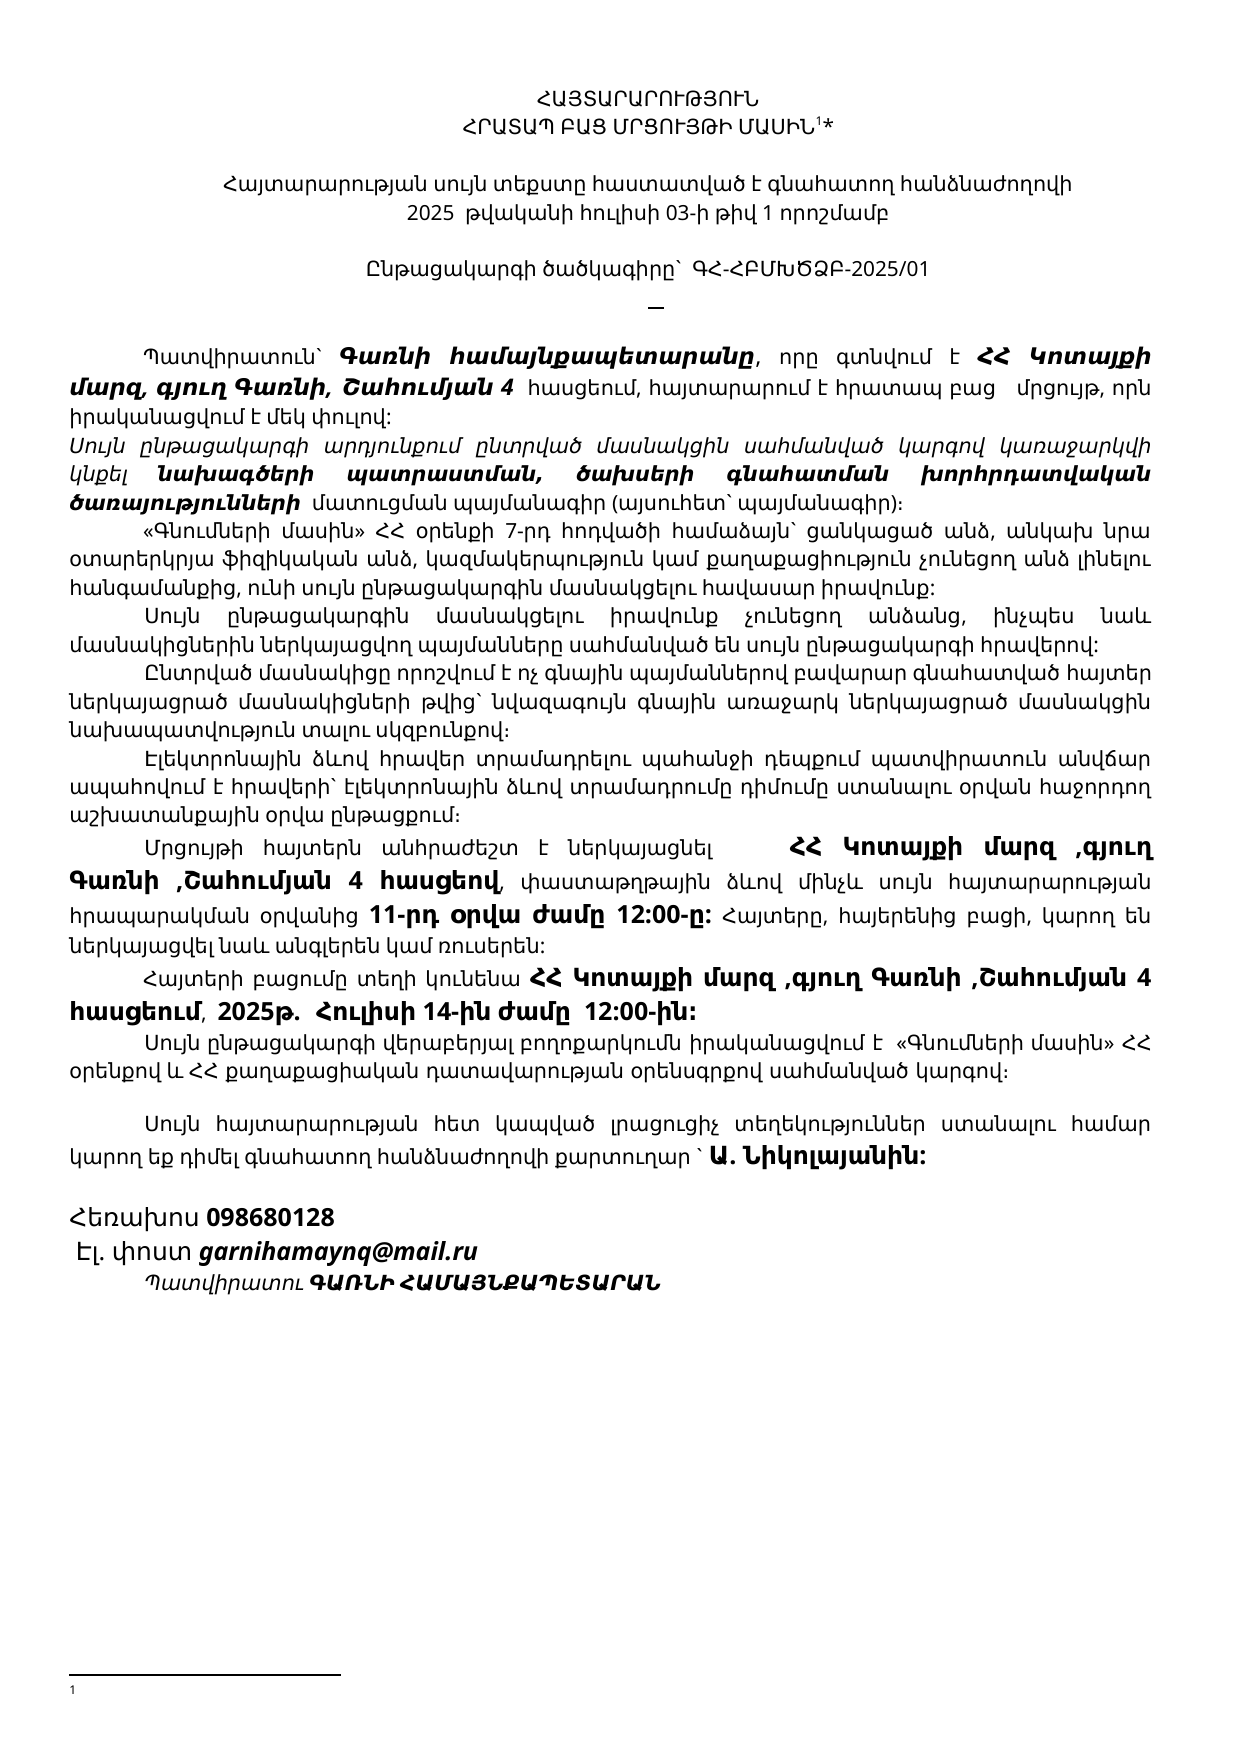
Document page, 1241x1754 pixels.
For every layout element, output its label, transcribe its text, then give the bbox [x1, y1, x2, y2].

text ՀԱՅՏԱՐԱՐՈՒԹՅՈՒՆ [69, 84, 1152, 112]
text Հեռախոս 098680128 [69, 1200, 1152, 1234]
text ՀՐԱՏԱՊ ԲԱՑ ՄՐՑՈՒՅԹԻ ՄԱՍԻՆ* [69, 112, 1152, 141]
text Սույն ընթացակարգին մասնակցելու իրավունք չունեցող անձանց, ինչպես նաև մասնակիցներին ներկայացվող պայմանները սահմանված են սույն ընթացակարգի հրավերով: [69, 601, 1152, 658]
text Մրցույթի հայտերն անհրաժեշտ է ներկայացնել ՀՀ Կոտայքի մարզ ,գյուղ Գառնի ,Շահումյան 4 հասցեով, փաստաթղթային ձևով մինչև սույն հայտարարության հրապարակման օրվանից 11-րդ օրվա ժամը 12:00-ը: Հայտերը, հայերենից բացի, կարող են ներկայացվել նաև անգլերեն կամ ռուսերեն: [69, 829, 1152, 959]
text Սույն ընթացակարգի արդյունքում ընտրված մասնակցին սահմանված կարգով կառաջարկվի կնքել նախագծերի պատրաստման, ծախսերի գնահատման խորհրդատվական ծառայությունների մատուցման պայմանագիր (այսուհետ` պայմանագիր)։ [69, 431, 1152, 516]
text Հայտարարության սույն տեքստը հաստատված է գնահատող հանձնաժողովի [69, 169, 1152, 198]
text Հայտերի բացումը տեղի կունենա ՀՀ Կոտայքի մարզ ,գյուղ Գառնի ,Շահումյան 4 հասցեում, 2025թ. Հուլիսի 14-ին ժամը 12:00-ին։ [69, 959, 1152, 1028]
text Ընթացակարգի ծածկագիրը` ԳՀ-ՀԲՄԽԾՁԲ-2025/01 [69, 254, 1152, 283]
text Սույն հայտարարության հետ կապված լրացուցիչ տեղեկություններ ստանալու համար կարող եք դիմել գնահատող հանձնաժողովի քարտուղար ` Ա. Նիկոլայանին: [69, 1109, 1152, 1171]
text Ընտրված մասնակիցը որոշվում է ոչ գնային պայմաններով բավարար գնահատված հայտեր ներկայացրած մասնակիցների թվից` նվազագույն գնային առաջարկ ներկայացրած մասնակցին նախապատվություն տալու սկզբունքով։ [69, 658, 1152, 744]
text Պատվիրատուն` Գառնի համայնքապետարանը, որը գտնվում է ՀՀ Կոտայքի մարզ, գյուղ Գառնի, Շահումյան 4 հասցեում, հայտարարում է հրատապ բաց մրցույթ, որն իրականացվում է մեկ փուլով: [69, 340, 1152, 431]
text Պատվիրատու ԳԱՌՆԻ ՀԱՄԱՅՆՔԱՊԵՏԱՐԱՆ [69, 1268, 1152, 1296]
text «Գնումների մասին» ՀՀ օրենքի 7-րդ հոդվածի համաձայն` ցանկացած անձ, անկախ նրա օտարերկրյա ֆիզիկական անձ, կազմակերպություն կամ քաղաքացիություն չունեցող անձ լինելու հանգամանքից, ունի սույն ընթացակարգին մասնակցելու հավասար իրավունք: [69, 516, 1152, 601]
text Էլ. փոստ garnihamaynq@mail.ru [69, 1234, 1152, 1268]
text Էլեկտրոնային ձևով հրավեր տրամադրելու պահանջի դեպքում պատվիրատուն անվճար ապահովում է հրավերի` էլեկտրոնային ձևով տրամադրումը դիմումը ստանալու օրվան հաջորդող աշխատանքային օրվա ընթացքում։ [69, 744, 1152, 829]
text 2025 թվականի հուլիսի 03-ի թիվ 1 որոշմամբ [69, 198, 1152, 226]
text Սույն ընթացակարգի վերաբերյալ բողոքարկումն իրականացվում է «Գնումների մասին» ՀՀ օրենքով և ՀՀ քաղաքացիական դատավարության օրենսգրքով սահմանված կարգով։ [69, 1028, 1152, 1084]
